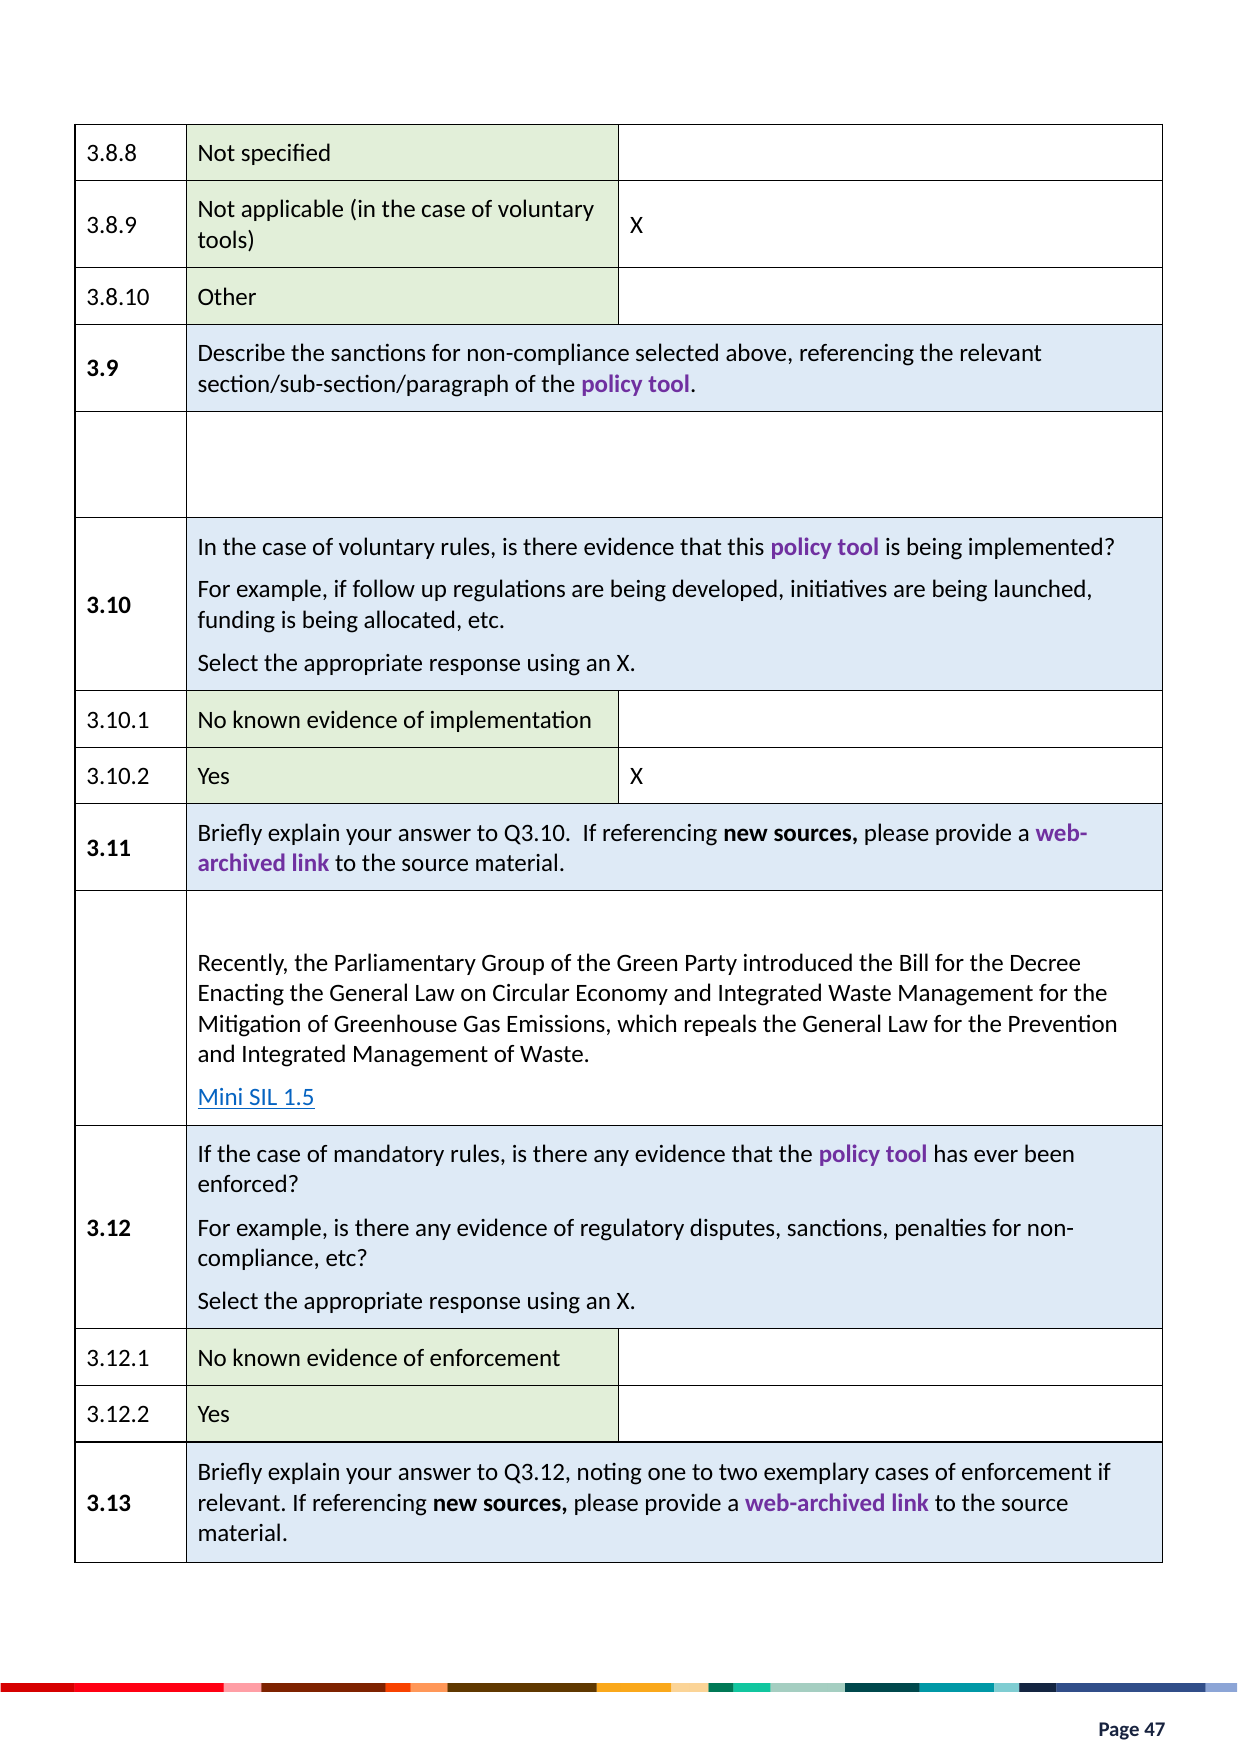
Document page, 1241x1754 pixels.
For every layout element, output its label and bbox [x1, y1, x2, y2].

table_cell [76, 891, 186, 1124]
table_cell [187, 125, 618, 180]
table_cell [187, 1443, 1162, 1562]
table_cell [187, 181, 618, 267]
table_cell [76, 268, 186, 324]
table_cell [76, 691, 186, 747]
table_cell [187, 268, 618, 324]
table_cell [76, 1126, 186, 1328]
picture [0, 1683, 1236, 1692]
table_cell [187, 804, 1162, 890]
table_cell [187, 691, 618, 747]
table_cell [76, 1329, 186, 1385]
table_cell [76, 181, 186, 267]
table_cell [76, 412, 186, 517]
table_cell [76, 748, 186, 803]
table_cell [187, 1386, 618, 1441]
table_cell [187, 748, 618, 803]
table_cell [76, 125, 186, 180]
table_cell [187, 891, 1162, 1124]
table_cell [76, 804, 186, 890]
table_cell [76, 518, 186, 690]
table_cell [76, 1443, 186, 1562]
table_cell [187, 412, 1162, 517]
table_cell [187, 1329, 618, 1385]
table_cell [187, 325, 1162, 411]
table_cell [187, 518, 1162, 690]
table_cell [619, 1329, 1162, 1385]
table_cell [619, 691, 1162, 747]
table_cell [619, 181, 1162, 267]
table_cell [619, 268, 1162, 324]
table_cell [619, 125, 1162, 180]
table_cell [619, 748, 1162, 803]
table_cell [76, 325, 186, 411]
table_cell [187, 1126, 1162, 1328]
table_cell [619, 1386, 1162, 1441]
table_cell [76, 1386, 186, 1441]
